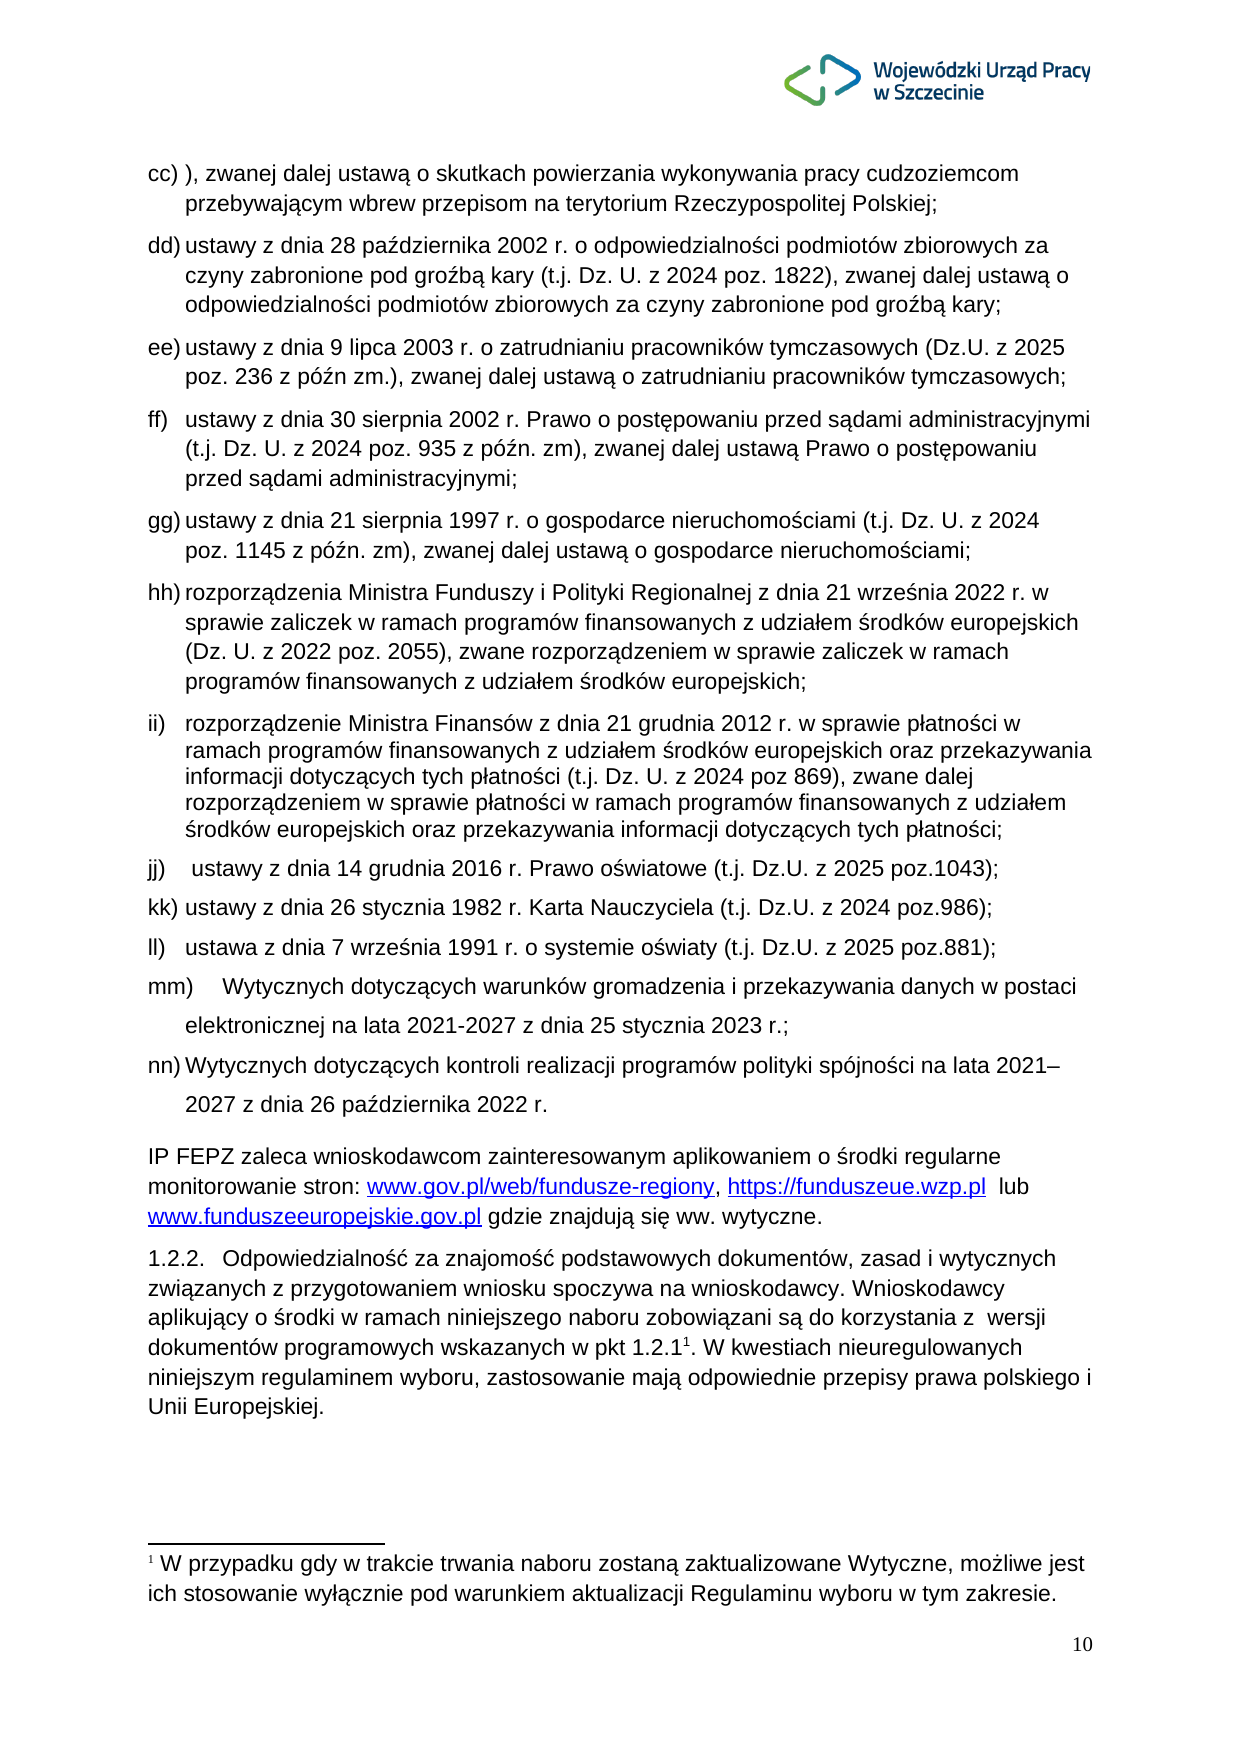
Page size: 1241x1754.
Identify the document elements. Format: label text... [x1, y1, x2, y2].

list ustawy z dnia 14 grudnia 2016 r. Prawo oświatowe (t.j. Dz.U. z 2025 poz.1043); [148, 854, 1092, 881]
list Wytycznych dotyczących kontroli realizacji programów polityki spójności na lata 2021–2027 z dnia 26 października 2022 r. [148, 1052, 1092, 1118]
text IP FEPZ zaleca wnioskodawcom zainteresowanym aplikowaniem o środki regularne monitorowanie stron: www.gov.pl/web/fundusze-regiony, https://funduszeue.wzp.pl lub www.funduszeeuropejskie.gov.pl gdzie znajdują się ww. wytyczne. [148, 1143, 1092, 1229]
picture [784, 54, 1091, 106]
list ustawy z dnia 21 sierpnia 1997 r. o gospodarce nieruchomościami (t.j. Dz. U. z 2024 poz. 1145 z późn. zm), zwanej dalej ustawą o gospodarce nieruchomościami; [148, 507, 1092, 563]
list ustawy z dnia 28 października 2002 r. o odpowiedzialności podmiotów zbiorowych za czyny zabronione pod groźbą kary (t.j. Dz. U. z 2024 poz. 1822), zwanej dalej ustawą o odpowiedzialności podmiotów zbiorowych za czyny zabronione pod groźbą kary; [148, 232, 1092, 318]
list Odpowiedzialność za znajomość podstawowych dokumentów, zasad i wytycznych związanych z przygotowaniem wniosku spoczywa na wnioskodawcy. Wnioskodawcy aplikujący o środki w ramach niniejszego naboru zobowiązani są do korzystania z wersji dokumentów programowych wskazanych w pkt 1.2.1. W kwestiach nieuregulowanych niniejszym regulaminem wyboru, zastosowanie mają odpowiednie przepisy prawa polskiego i Unii Europejskiej. [148, 1245, 1092, 1420]
list ustawy z dnia 30 sierpnia 2002 r. Prawo o postępowaniu przed sądami administracyjnymi (t.j. Dz. U. z 2024 poz. 935 z późn. zm), zwanej dalej ustawą Prawo o postępowaniu przed sądami administracyjnymi; [148, 406, 1092, 491]
list ustawy z dnia 26 stycznia 1982 r. Karta Nauczyciela (t.j. Dz.U. z 2024 poz.986); [148, 894, 1092, 920]
list ), zwanej dalej ustawą o skutkach powierzania wykonywania pracy cudzoziemcom przebywającym wbrew przepisom na terytorium Rzeczypospolitej Polskiej; [148, 160, 1092, 216]
list ustawa z dnia 7 września 1991 r. o systemie oświaty (t.j. Dz.U. z 2025 poz.881); [148, 933, 1092, 960]
list rozporządzenia Ministra Funduszy i Polityki Regionalnej z dnia 21 września 2022 r. w sprawie zaliczek w ramach programów finansowanych z udziałem środków europejskich (Dz. U. z 2022 poz. 2055), zwane rozporządzeniem w sprawie zaliczek w ramach programów finansowanych z udziałem środków europejskich; [148, 579, 1092, 694]
list ustawy z dnia 9 lipca 2003 r. o zatrudnianiu pracowników tymczasowych (Dz.U. z 2025 poz. 236 z późn zm.), zwanej dalej ustawą o zatrudnianiu pracowników tymczasowych; [148, 334, 1092, 390]
list rozporządzenie Ministra Finansów z dnia 21 grudnia 2012 r. w sprawie płatności w ramach programów finansowanych z udziałem środków europejskich oraz przekazywania informacji dotyczących tych płatności (t.j. Dz. U. z 2024 poz 869), zwane dalej rozporządzeniem w sprawie płatności w ramach programów finansowanych z udziałem środków europejskich oraz przekazywania informacji dotyczących tych płatności; [148, 710, 1092, 842]
list Wytycznych dotyczących warunków gromadzenia i przekazywania danych w postaci elektronicznej na lata 2021-2027 z dnia 25 stycznia 2023 r.; [148, 973, 1092, 1039]
